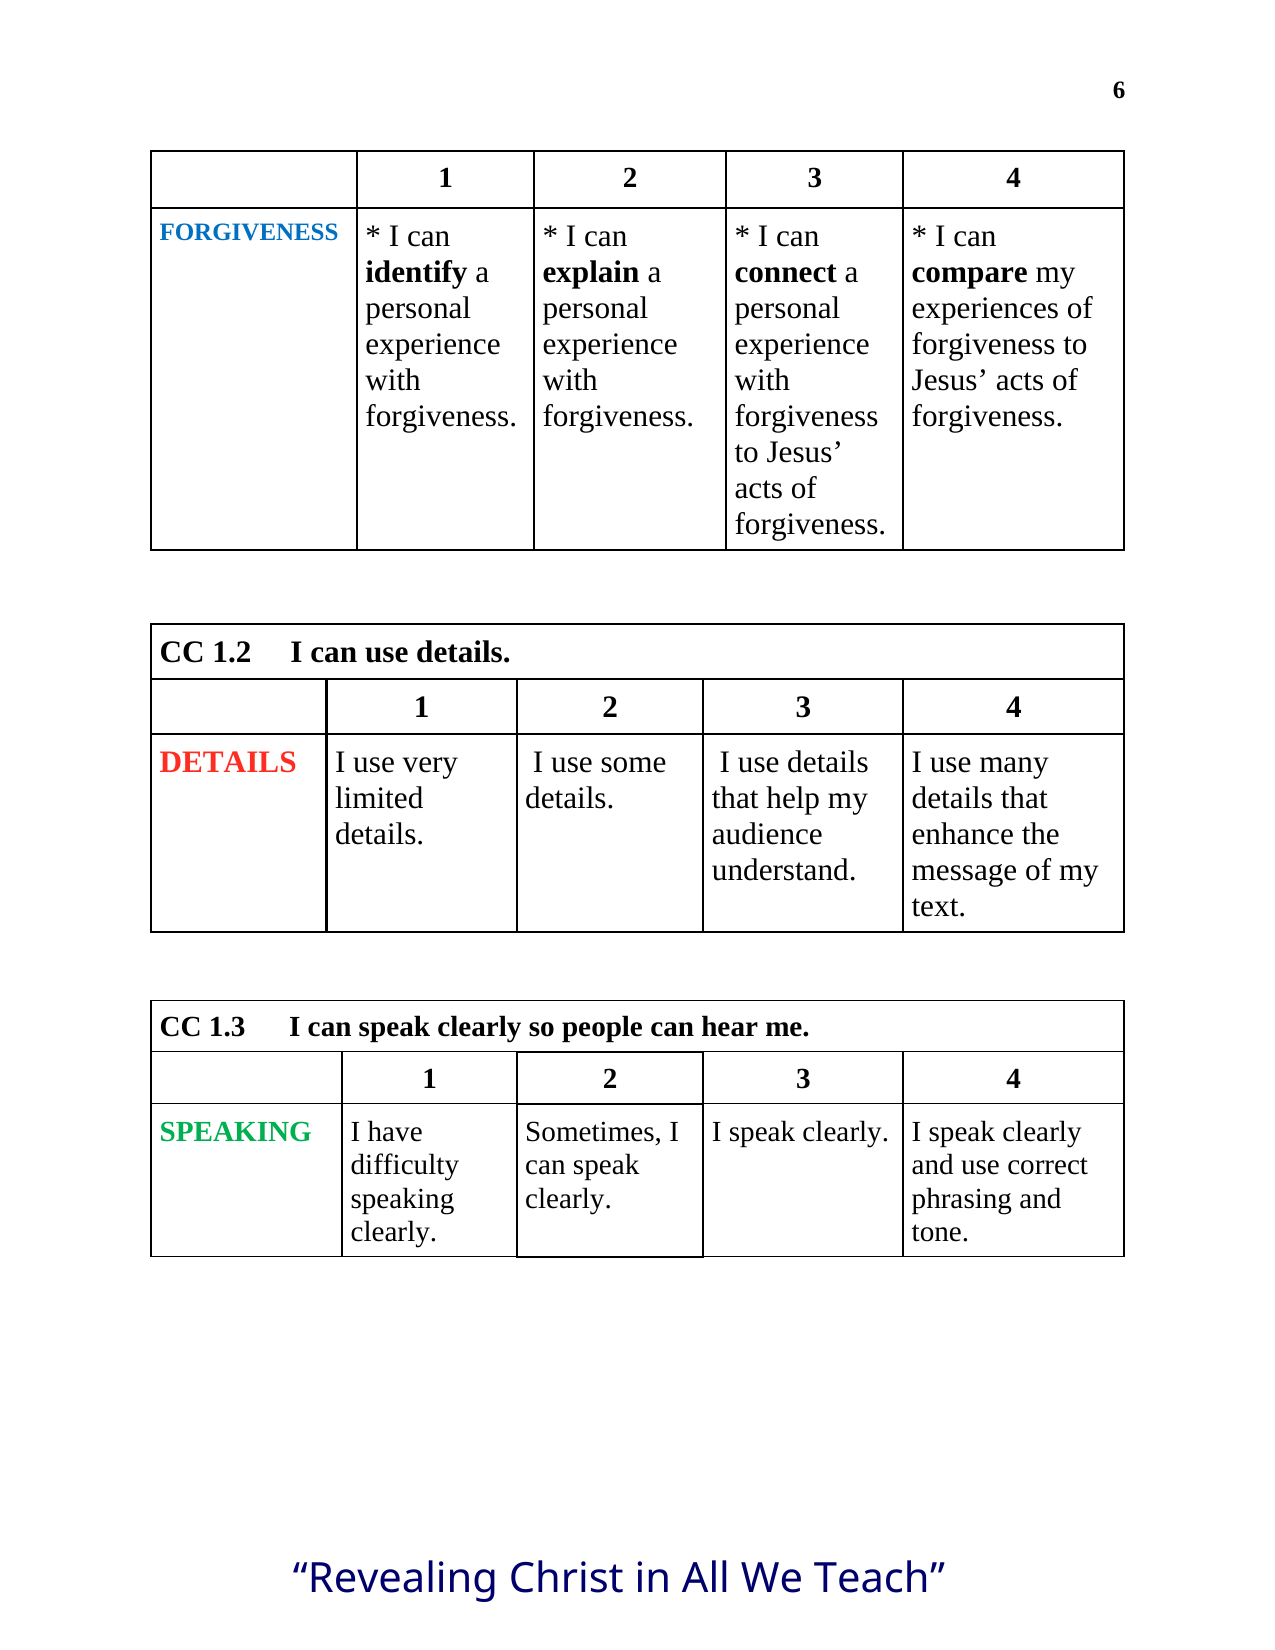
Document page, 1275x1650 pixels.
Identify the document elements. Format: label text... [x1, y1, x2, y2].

table_cell * I can compare my experiences of forgiveness to Jesus’ acts of forgiveness. [904, 209, 1123, 549]
table_cell 2 [518, 680, 702, 733]
table_cell 4 [904, 680, 1123, 733]
table_header [152, 152, 356, 207]
table_cell 1 [328, 680, 516, 733]
table_cell I use very limited details. [328, 735, 516, 931]
table_cell 2 [518, 1053, 702, 1103]
table_cell * I can connect a personal experience with forgiveness to Jesus’ acts of forgiveness. [727, 209, 902, 549]
table_cell SPEAKING [152, 1104, 341, 1256]
table_cell I speak clearly. [704, 1104, 902, 1256]
table_header 2 [535, 152, 725, 207]
table_header 1 [358, 152, 533, 207]
table_cell [152, 680, 325, 733]
table_cell 4 [904, 1052, 1123, 1103]
table_cell 3 [704, 1052, 902, 1103]
table_cell * I can explain a personal experience with forgiveness. [535, 209, 725, 549]
table_cell DETAILS [152, 735, 325, 931]
table_header 4 [904, 152, 1123, 207]
table_header 3 [727, 152, 902, 207]
table_cell 3 [704, 680, 902, 733]
table_cell I have difficulty speaking clearly. [343, 1104, 516, 1256]
table_cell I use some details. [518, 735, 702, 931]
table_cell I speak clearly and use correct phrasing and tone. [904, 1104, 1123, 1256]
table_cell I use many details that enhance the message of my text. [904, 735, 1123, 931]
table_cell I use details that help my audience understand. [704, 735, 902, 931]
table_header CC 1.3 I can speak clearly so people can hear me. [152, 1001, 1123, 1051]
table_cell 1 [343, 1052, 516, 1103]
table_cell Sometimes, I can speak clearly. [518, 1105, 702, 1256]
table_header CC 1.2 I can use details. [152, 625, 1123, 678]
table_cell FORGIVENESS [152, 209, 356, 549]
table_cell * I can identify a personal experience with forgiveness. [358, 209, 533, 549]
table_cell [152, 1052, 341, 1103]
